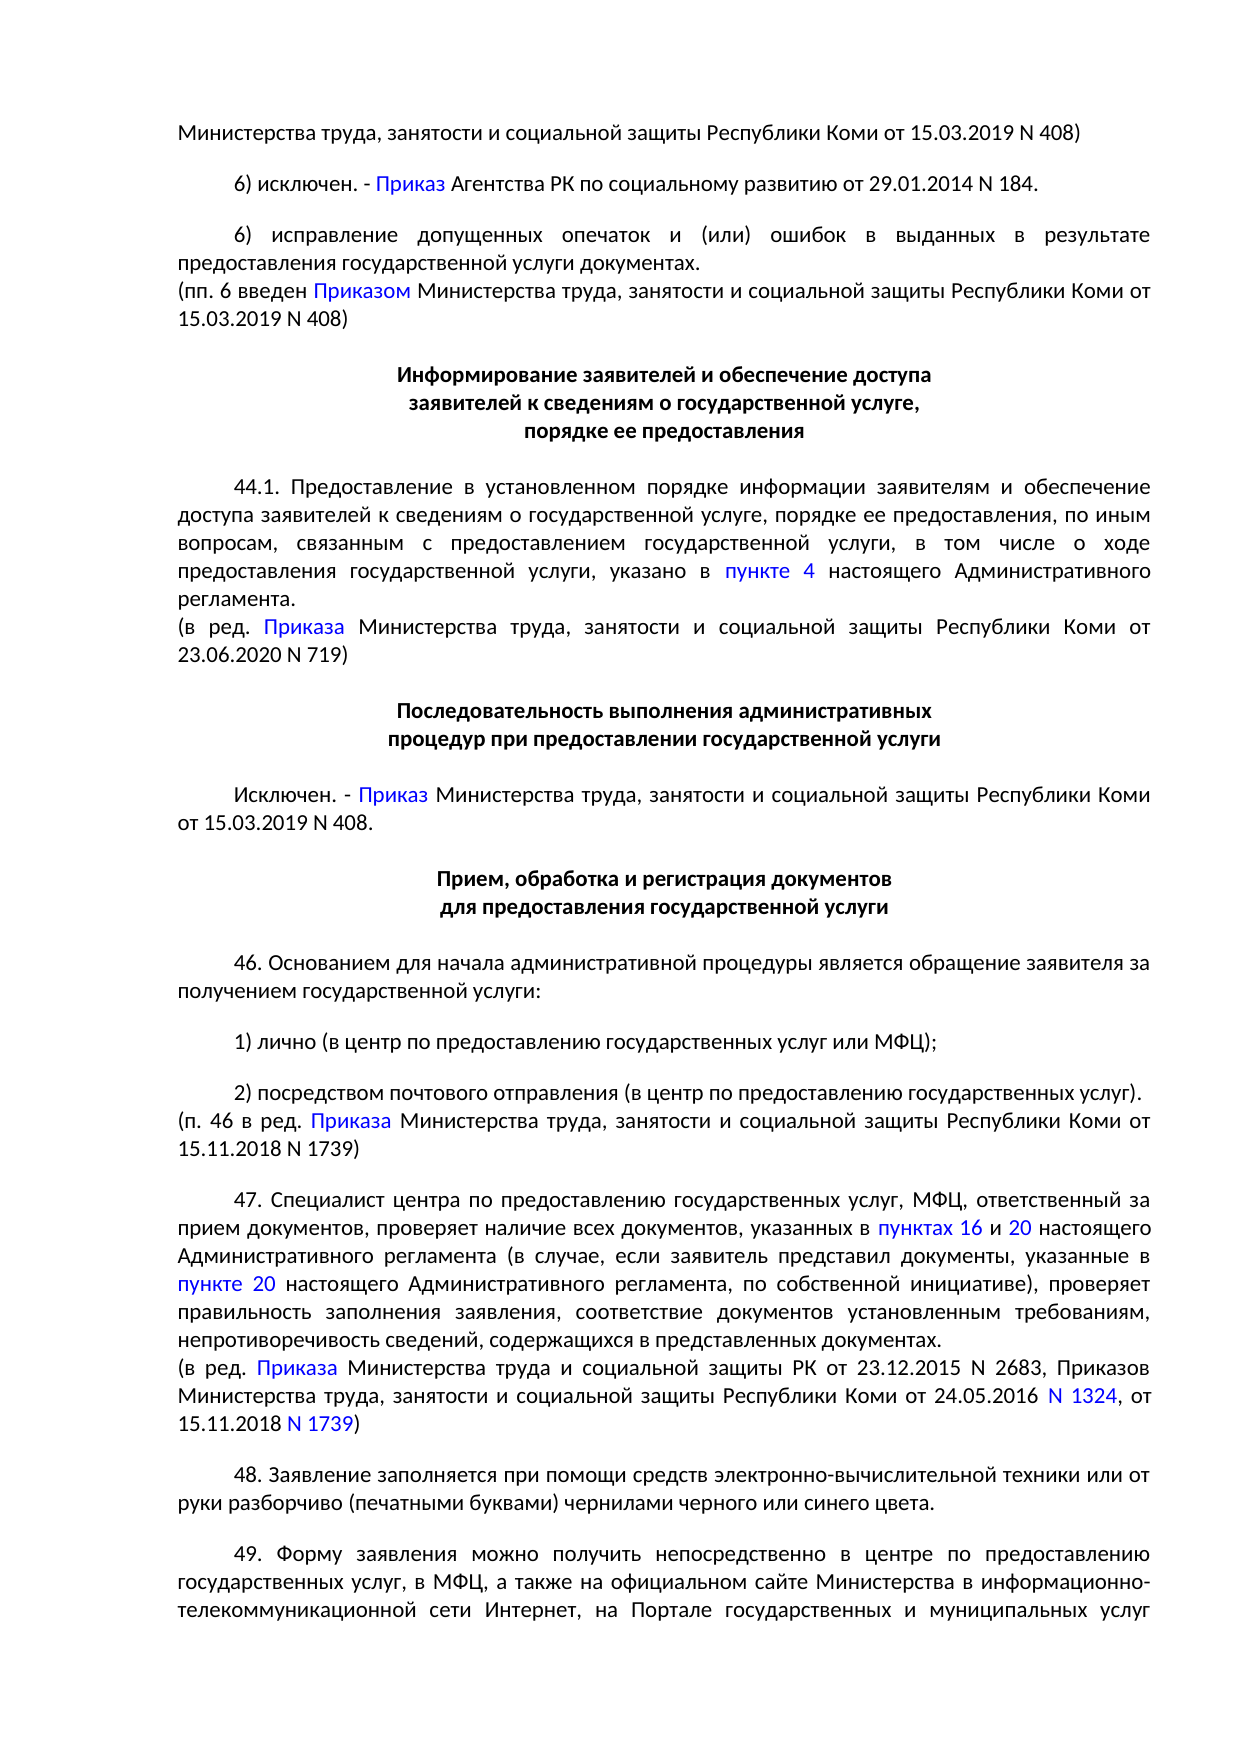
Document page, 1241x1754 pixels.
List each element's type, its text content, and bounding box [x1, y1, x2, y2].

title Информирование заявителей и обеспечение доступа [177, 360, 1152, 388]
title Последовательность выполнения административных [177, 696, 1152, 724]
text (в ред. Приказа Министерства труда, занятости и социальной защиты Республики Коми от 23.06.2020 N 719) [177, 612, 1152, 668]
text 6) исправление допущенных опечаток и (или) ошибок в выданных в результате предоставления государственной услуги документах. [177, 220, 1152, 276]
title Прием, обработка и регистрация документов [177, 864, 1152, 892]
text 47. Специалист центра по предоставлению государственных услуг, МФЦ, ответственный за прием документов, проверяет наличие всех документов, указанных в пунктах 16 и 20 настоящего Административного регламента (в случае, если заявитель представил документы, указанные в пункте 20 настоящего Административного регламента, по собственной инициативе), проверяет правильность заполнения заявления, соответствие документов установленным требованиям, непротиворечивость сведений, содержащихся в представленных документах. [177, 1185, 1152, 1353]
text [177, 1539, 1152, 1623]
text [177, 118, 1152, 146]
text (в ред. Приказа Министерства труда и социальной защиты РК от 23.12.2015 N 2683, Приказов Министерства труда, занятости и социальной защиты Республики Коми от 24.05.2016 N 1324, от 15.11.2018 N 1739) [177, 1353, 1152, 1438]
text 44.1. Предоставление в установленном порядке информации заявителям и обеспечение доступа заявителей к сведениям о государственной услуге, порядке ее предоставления, по иным вопросам, связанным с предоставлением государственной услуги, в том числе о ходе предоставления государственной услуги, указано в пункте 4 настоящего Административного регламента. [177, 472, 1152, 612]
text 48. Заявление заполняется при помощи средств электронно-вычислительной техники или от руки разборчиво (печатными буквами) чернилами черного или синего цвета. [177, 1461, 1152, 1517]
text Исключен. - Приказ Министерства труда, занятости и социальной защиты Республики Коми от 15.03.2019 N 408. [177, 780, 1152, 836]
title процедур при предоставлении государственной услуги [177, 724, 1152, 752]
text (пп. 6 введен Приказом Министерства труда, занятости и социальной защиты Республики Коми от 15.03.2019 N 408) [177, 276, 1152, 332]
title заявителей к сведениям о государственной услуге, [177, 388, 1152, 416]
text 1) лично (в центр по предоставлению государственных услуг или МФЦ); [177, 1027, 1152, 1056]
title порядке ее предоставления [177, 416, 1152, 444]
text 2) посредством почтового отправления (в центр по предоставлению государственных услуг). [177, 1078, 1152, 1106]
text (п. 46 в ред. Приказа Министерства труда, занятости и социальной защиты Республики Коми от 15.11.2018 N 1739) [177, 1106, 1152, 1162]
text 6) исключен. - Приказ Агентства РК по социальному развитию от 29.01.2014 N 184. [177, 169, 1152, 197]
title для предоставления государственной услуги [177, 892, 1152, 921]
text 46. Основанием для начала административной процедуры является обращение заявителя за получением государственной услуги: [177, 948, 1152, 1004]
